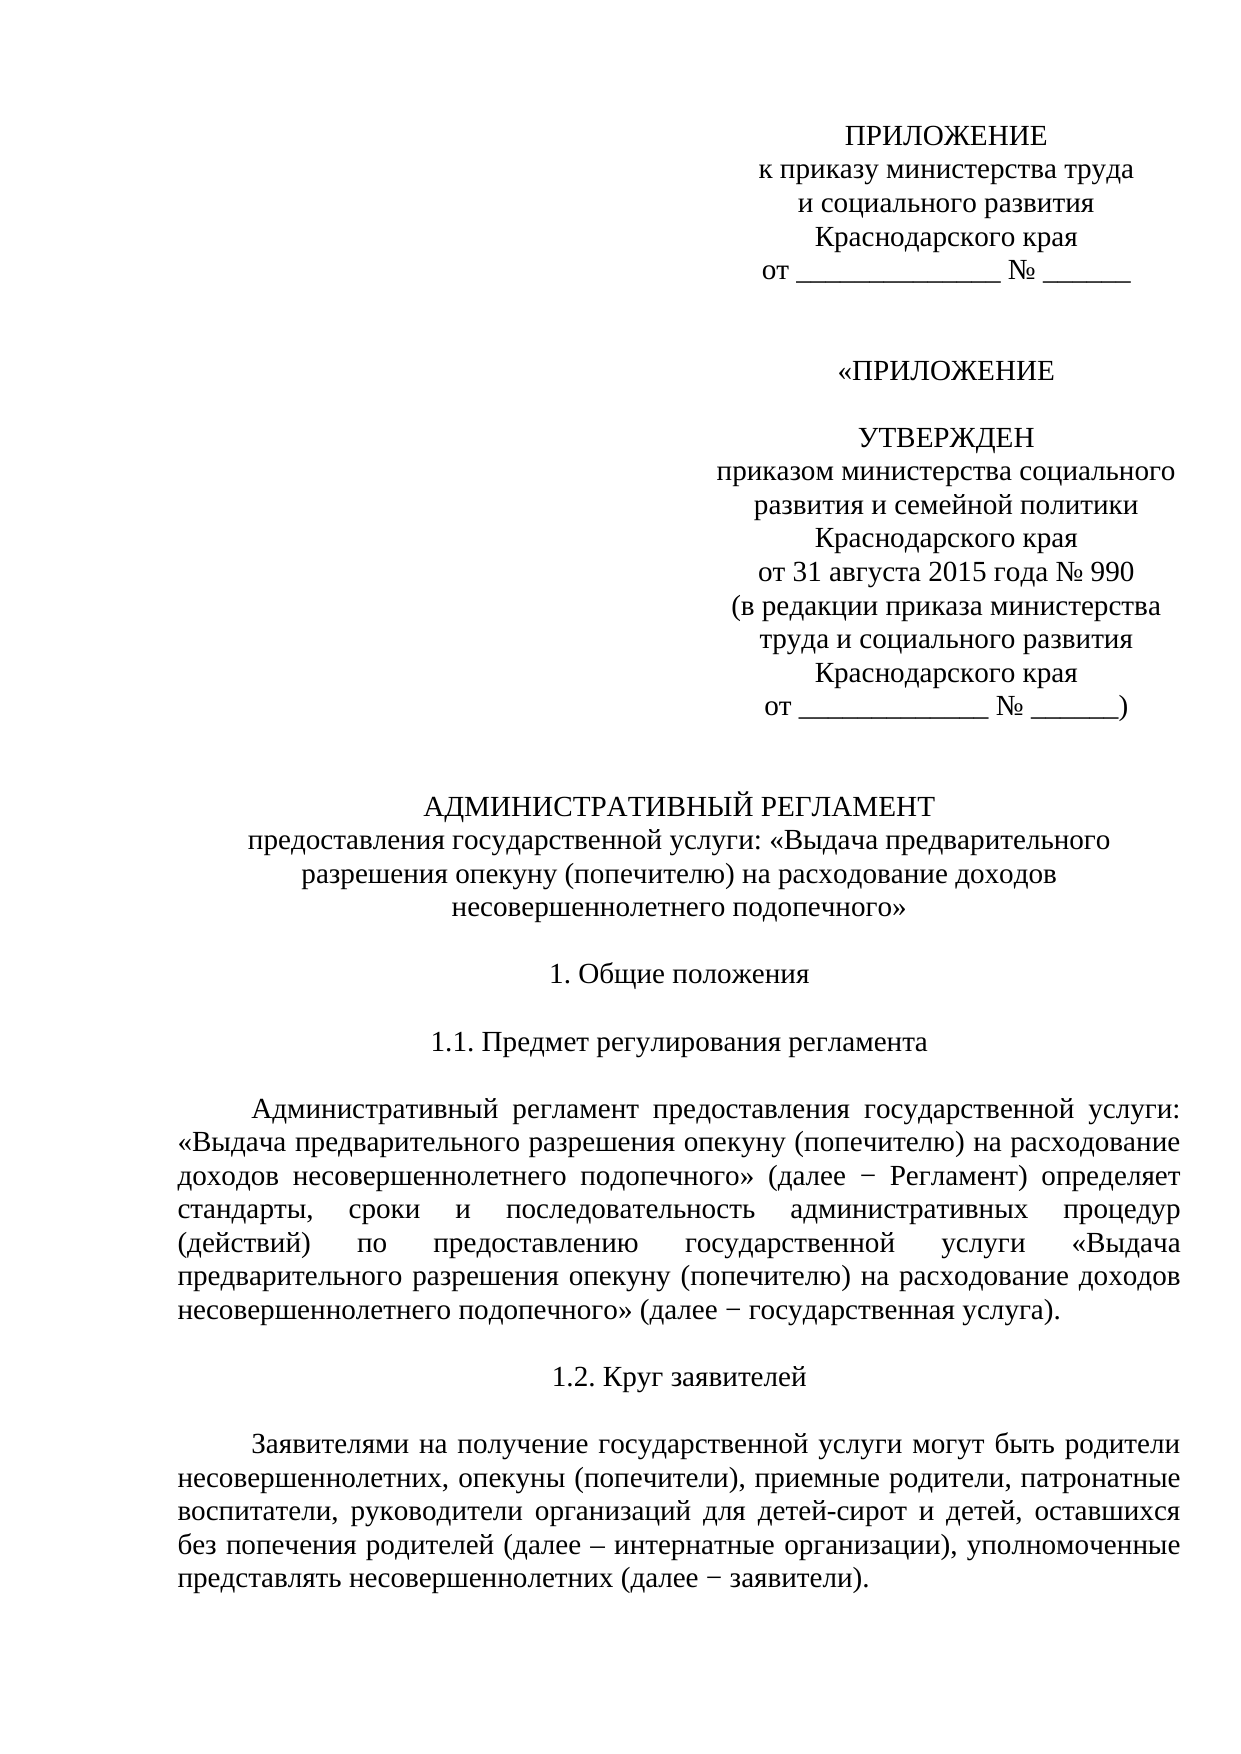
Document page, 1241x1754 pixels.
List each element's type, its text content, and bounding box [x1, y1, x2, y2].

text от 31 августа 2015 года № 990 [709, 554, 1183, 588]
text Краснодарского края [709, 219, 1183, 252]
text УТВЕРЖДЕН [709, 420, 1183, 453]
text 1. Общие положения [177, 957, 1181, 990]
text разрешения опекуну (попечителю) на расходование доходов [177, 856, 1181, 889]
text от ______________ № ______ [709, 252, 1183, 286]
text и социального развития [709, 185, 1183, 219]
text к приказу министерства труда [709, 152, 1183, 185]
text Краснодарского края [709, 655, 1183, 688]
text АДМИНИСТРАТИВНЫЙ РЕГЛАМЕНТ [177, 789, 1181, 822]
text ПРИЛОЖЕНИЕ [709, 118, 1183, 152]
text несовершеннолетнего подопечного» [177, 889, 1181, 923]
text (в редакции приказа министерства труда и социального развития [709, 588, 1183, 655]
text Заявителями на получение государственной услуги могут быть родители несовершеннолетних, опекуны (попечители), приемные родители, патронатные воспитатели, руководители организаций для детей-сирот и детей, оставшихся без попечения родителей (далее – интернатные организации), уполномоченные представлять несовершеннолетних (далее − заявители). [177, 1426, 1181, 1594]
text Краснодарского края [709, 521, 1183, 554]
text приказом министерства социального развития и семейной политики [709, 453, 1183, 521]
text 1.2. Круг заявителей [177, 1359, 1181, 1393]
text от _____________ № ______) [709, 688, 1183, 722]
text «ПРИЛОЖЕНИЕ [709, 353, 1183, 386]
text Административный регламент предоставления государственной услуги: «Выдача предварительного разрешения опекуну (попечителю) на расходование доходов несовершеннолетнего подопечного» (далее − Регламент) определяет стандарты, сроки и последовательность административных процедур (действий) по предоставлению государственной услуги «Выдача предварительного разрешения опекуну (попечителю) на расходование доходов несовершеннолетнего подопечного» (далее − государственная услуга). [177, 1091, 1181, 1326]
text 1.1. Предмет регулирования регламента [177, 1024, 1181, 1057]
text предоставления государственной услуги: «Выдача предварительного [177, 822, 1181, 856]
